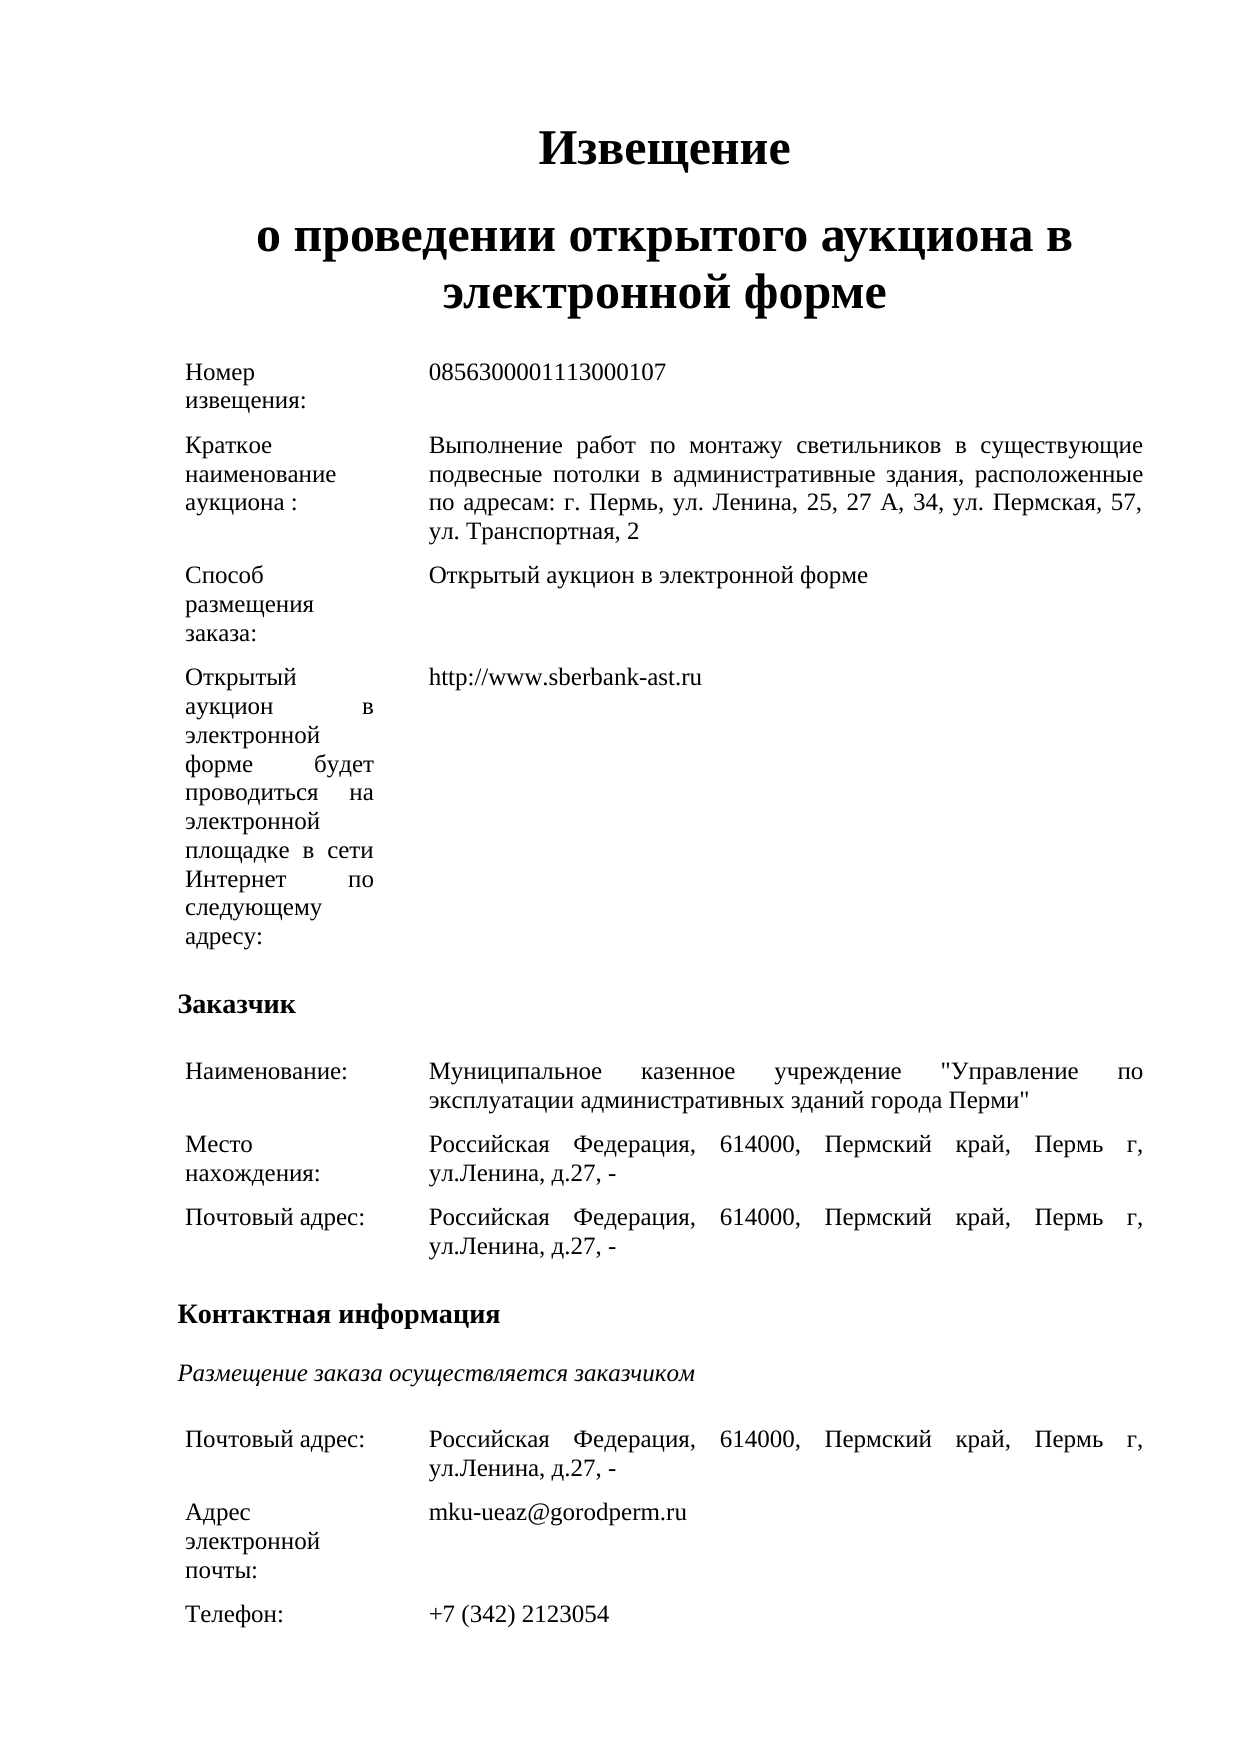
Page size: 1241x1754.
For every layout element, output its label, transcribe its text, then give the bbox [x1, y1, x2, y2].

text Контактная информация [177, 1297, 1152, 1329]
table_cell +7 (342) 2123054 [421, 1591, 1152, 1636]
text Заказчик [177, 987, 1152, 1019]
text Размещение заказа осуществляется заказчиком [177, 1358, 1152, 1387]
table_header Муниципальное казенное учреждение "Управление по эксплуатации административных зданий города Перми" [421, 1049, 1152, 1122]
table_cell http://www.sberbank-ast.ru [421, 655, 1152, 958]
table_cell Способ размещения заказа: [177, 553, 421, 654]
table_header Наименование: [177, 1049, 421, 1122]
text о проведении открытого аукциона в электронной форме [177, 205, 1152, 320]
text Извещение [177, 118, 1152, 176]
table_cell Открытый аукцион в электронной форме будет проводиться на электронной площадке в сети Интернет по следующему адресу: [177, 655, 421, 958]
table_cell Открытый аукцион в электронной форме [421, 553, 1152, 654]
table_cell Краткое наименование аукциона : [177, 422, 421, 553]
table_header Почтовый адрес: [177, 1416, 421, 1489]
table_header Российская Федерация, 614000, Пермский край, Пермь г, ул.Ленина, д.27, - [421, 1416, 1152, 1489]
table_cell mku-ueaz@gorodperm.ru [421, 1490, 1152, 1591]
table_header Номер извещения: [177, 349, 421, 422]
table_header 0856300001113000107 [421, 349, 1152, 422]
table_cell Выполнение работ по монтажу светильников в существующие подвесные потолки в административные здания, расположенные по адресам: г. Пермь, ул. Ленина, 25, 27 А, 34, ул. Пермская, 57, ул. Транспортная, 2 [421, 422, 1152, 553]
table_cell Российская Федерация, 614000, Пермский край, Пермь г, ул.Ленина, д.27, - [421, 1195, 1152, 1268]
table_cell Телефон: [177, 1591, 421, 1636]
table_cell Почтовый адрес: [177, 1195, 421, 1268]
table_cell Адрес электронной почты: [177, 1490, 421, 1591]
table_cell Российская Федерация, 614000, Пермский край, Пермь г, ул.Ленина, д.27, - [421, 1122, 1152, 1195]
table_cell Место нахождения: [177, 1122, 421, 1195]
